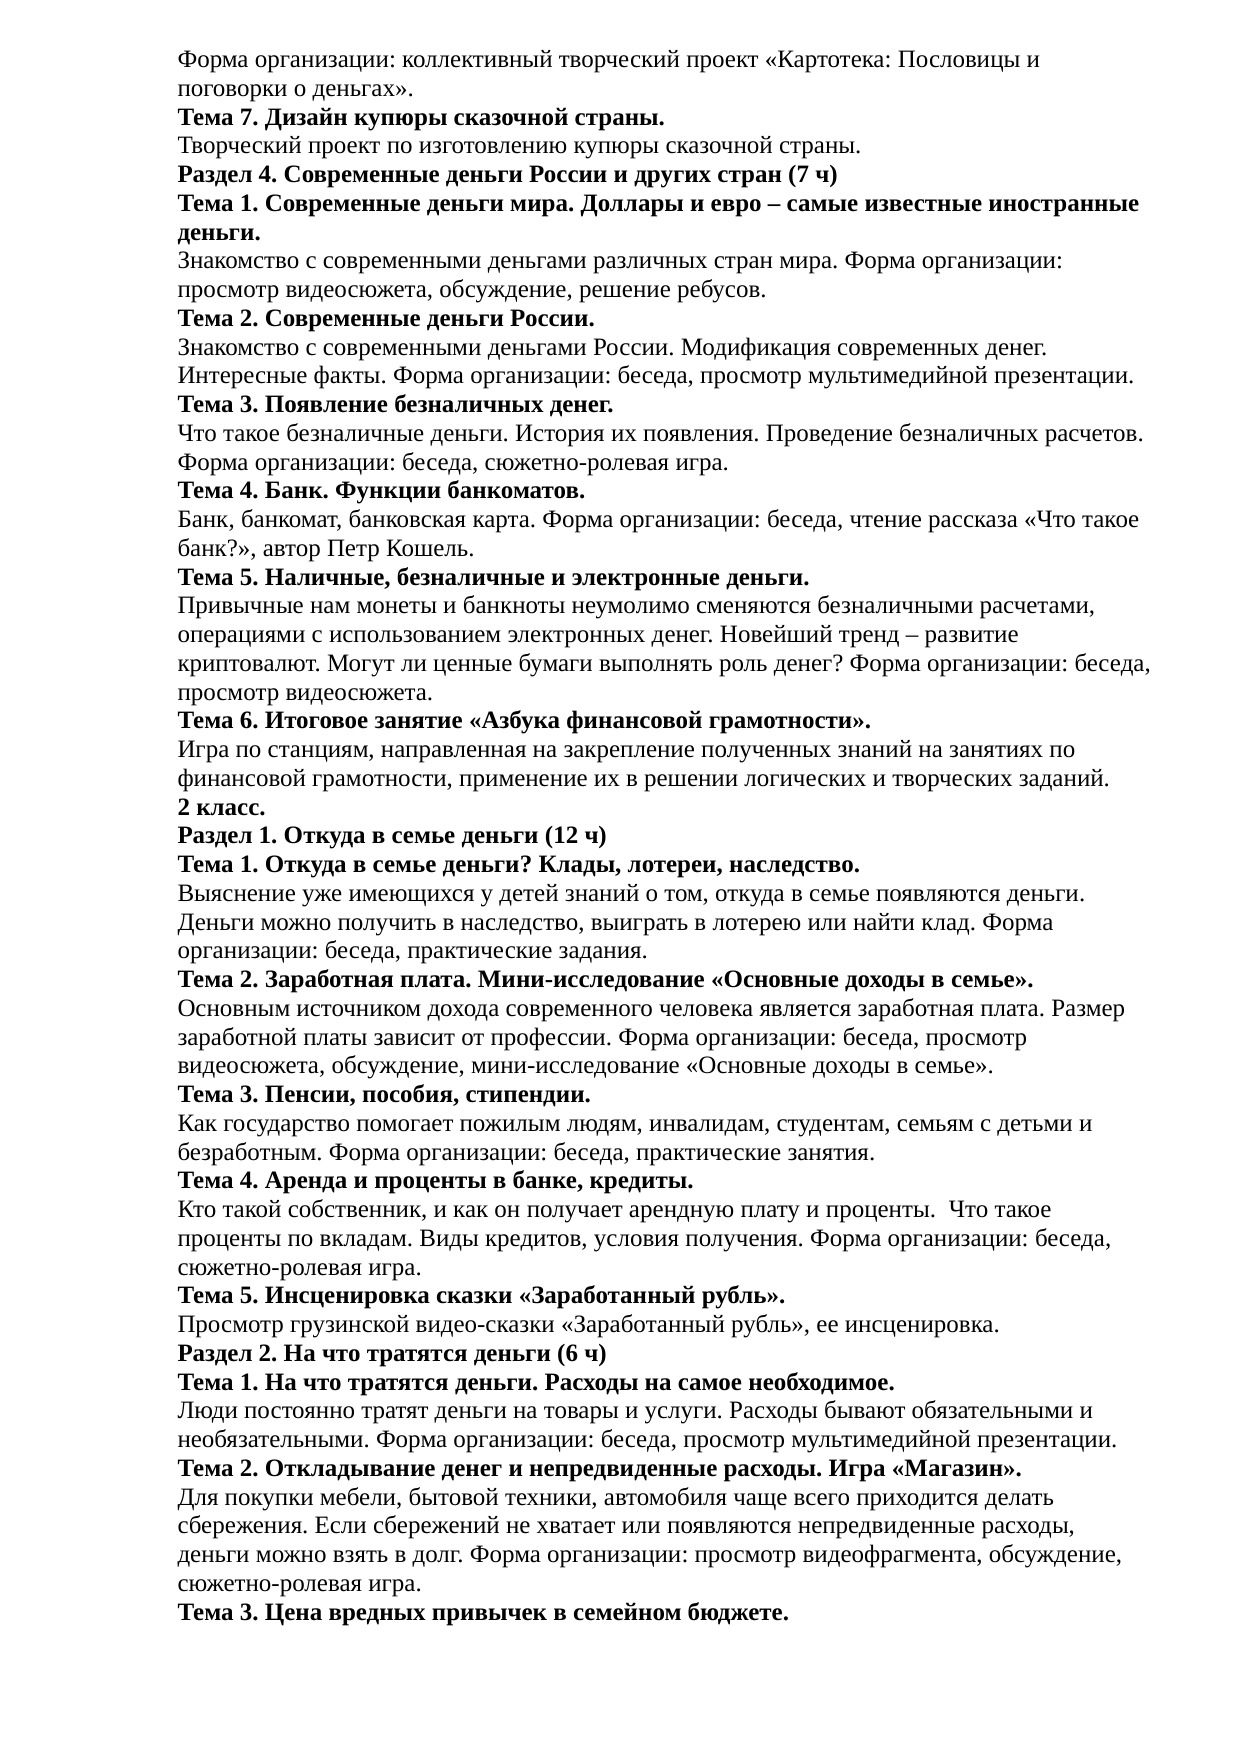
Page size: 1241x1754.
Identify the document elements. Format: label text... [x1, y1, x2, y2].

text Знакомство с современными деньгами различных стран мира. Форма организации: просмотр видеосюжета, обсуждение, решение ребусов. [177, 246, 1152, 303]
text Просмотр грузинской видео-сказки «Заработанный рубль», ее инсценировка. [177, 1309, 1152, 1338]
text Люди постоянно тратят деньги на товары и услуги. Расходы бывают обязательными и необязательными. Форма организации: беседа, просмотр мультимедийной презентации. [177, 1396, 1152, 1453]
text Творческий проект по изготовлению купюры сказочной страны. [177, 131, 1152, 159]
text Тема 2. Заработная плата. Мини-исследование «Основные доходы в семье». [177, 964, 1152, 993]
text Тема 4. Аренда и проценты в банке, кредиты. [177, 1166, 1152, 1194]
text Выяснение уже имеющихся у детей знаний о том, откуда в семье появляются деньги. Деньги можно получить в наследство, выиграть в лотерею или найти клад. Форма организации: беседа, практические задания. [177, 878, 1152, 964]
text Тема 3. Появление безналичных денег. [177, 389, 1152, 418]
text Тема 2. Современные деньги России. [177, 303, 1152, 332]
text Банк, банкомат, банковская карта. Форма организации: беседа, чтение рассказа «Что такое банк?», автор Петр Кошель. [177, 504, 1152, 562]
text Для покупки мебели, бытовой техники, автомобиля чаще всего приходится делать сбережения. Если сбережений не хватает или появляются непредвиденные расходы, деньги можно взять в долг. Форма организации: просмотр видеофрагмента, обсуждение, сюжетно-ролевая игра. [177, 1482, 1152, 1597]
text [177, 44, 1152, 102]
text Тема 7. Дизайн купюры сказочной страны. [177, 102, 1152, 131]
text Тема 3. Цена вредных привычек в семейном бюджете. [177, 1597, 1152, 1626]
text Тема 1. Откуда в семье деньги? Клады, лотереи, наследство. [177, 849, 1152, 878]
text Тема 5. Наличные, безналичные и электронные деньги. [177, 562, 1152, 591]
text Привычные нам монеты и банкноты неумолимо сменяются безналичными расчетами, операциями с использованием электронных денег. Новейший тренд – развитие криптовалют. Могут ли ценные бумаги выполнять роль денег? Форма организации: беседа, просмотр видеосюжета. [177, 591, 1152, 706]
text Кто такой собственник, и как он получает арендную плату и проценты. Что такое проценты по вкладам. Виды кредитов, условия получения. Форма организации: беседа, сюжетно-ролевая игра. [177, 1194, 1152, 1281]
text Раздел 4. Современные деньги России и других стран (7 ч) [177, 159, 1152, 188]
text Тема 5. Инсценировка сказки «Заработанный рубль». [177, 1281, 1152, 1309]
text Тема 6. Итоговое занятие «Азбука финансовой грамотности». [177, 706, 1152, 734]
text Раздел 1. Откуда в семье деньги (12 ч) [177, 821, 1152, 849]
text Раздел 2. На что тратятся деньги (6 ч) [177, 1338, 1152, 1367]
text Тема 4. Банк. Функции банкоматов. [177, 476, 1152, 504]
text Как государство помогает пожилым людям, инвалидам, студентам, семьям с детьми и безработным. Форма организации: беседа, практические занятия. [177, 1108, 1152, 1166]
text Тема 2. Откладывание денег и непредвиденные расходы. Игра «Магазин». [177, 1453, 1152, 1482]
text Тема 3. Пенсии, пособия, стипендии. [177, 1079, 1152, 1108]
text 2 класс. [177, 792, 1152, 821]
text Основным источником дохода современного человека является заработная плата. Размер заработной платы зависит от профессии. Форма организации: беседа, просмотр видеосюжета, обсуждение, мини-исследование «Основные доходы в семье». [177, 993, 1152, 1079]
text Игра по станциям, направленная на закрепление полученных знаний на занятиях по финансовой грамотности, применение их в решении логических и творческих заданий. [177, 734, 1152, 792]
text Тема 1. Современные деньги мира. Доллары и евро – самые известные иностранные деньги. [177, 188, 1152, 246]
text Что такое безналичные деньги. История их появления. Проведение безналичных расчетов. Форма организации: беседа, сюжетно-ролевая игра. [177, 418, 1152, 476]
text Тема 1. На что тратятся деньги. Расходы на самое необходимое. [177, 1367, 1152, 1396]
text Знакомство с современными деньгами России. Модификация современных денег. Интересные факты. Форма организации: беседа, просмотр мультимедийной презентации. [177, 332, 1152, 389]
